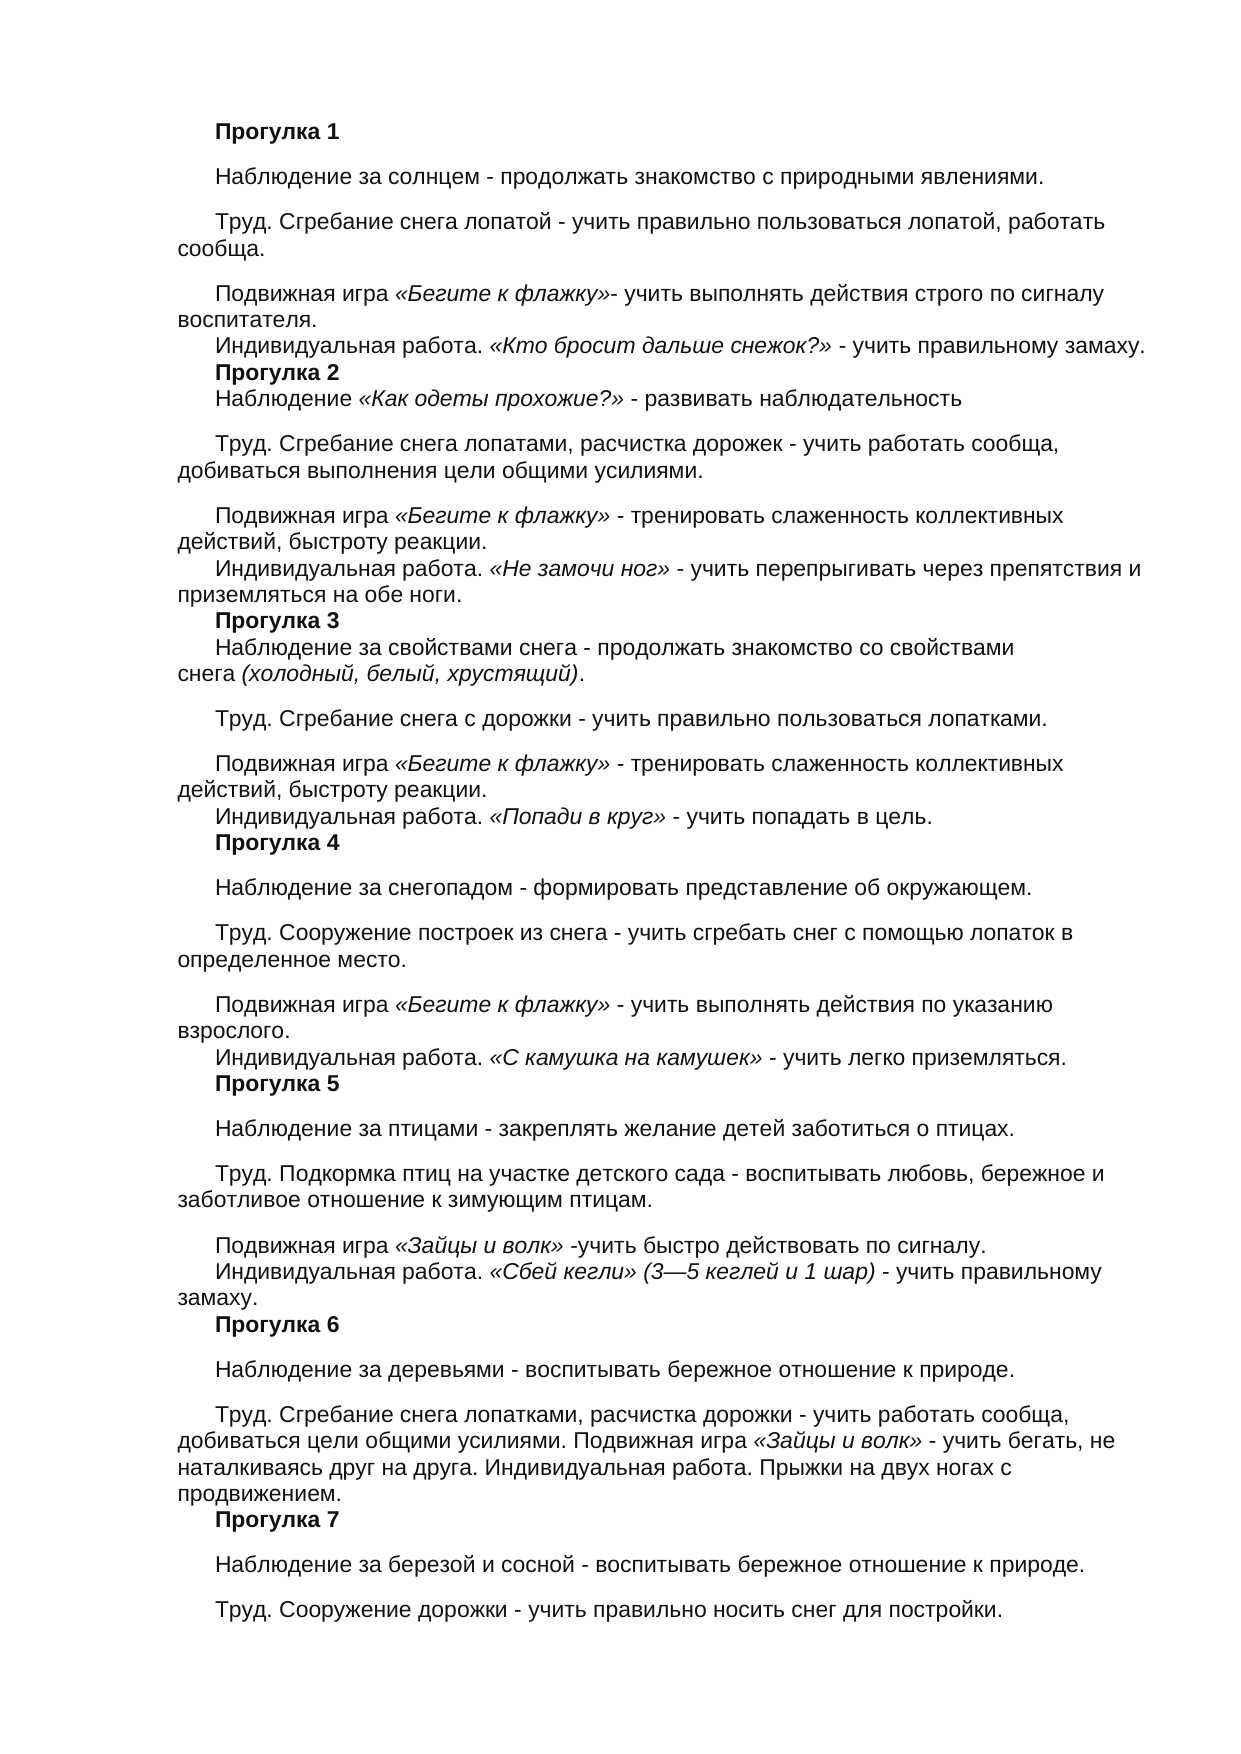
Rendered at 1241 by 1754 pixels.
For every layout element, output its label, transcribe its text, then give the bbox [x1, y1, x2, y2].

text Подвижная игра «Зайцы и волк» -учить быстро действовать по сигналу. [177, 1232, 1152, 1258]
text Прогулка 7 [177, 1506, 1152, 1533]
text Прогулка 6 [177, 1311, 1152, 1337]
text Труд. Сооружение дорожки - учить правильно носить снег для постройки. [177, 1596, 1152, 1623]
text Подвижная игра «Бегите к флажку» - учить выполнять действия по указанию взрослого. [177, 991, 1152, 1043]
text Наблюдение за солнцем - продолжать знакомство с природными явлениями. [177, 163, 1152, 189]
text Наблюдение за березой и сосной - воспитывать бережное отношение к природе. [177, 1551, 1152, 1578]
text Наблюдение за свойствами снега - продолжать знакомство со свойствами снега (холодный, белый, хрустящий). [177, 633, 1152, 686]
text Индивидуальная работа. «Сбей кегли» (3—5 кеглей и 1 шар) - учить правильному замаху. [177, 1258, 1152, 1311]
text Подвижная игра «Бегите к флажку»- учить выполнять действия строго по сигналу воспитателя. [177, 280, 1152, 332]
text Прогулка 3 [177, 607, 1152, 633]
text Подвижная игра «Бегите к флажку» - тренировать слаженность коллективных действий, быстроту реакции. [177, 502, 1152, 554]
text Наблюдение за птицами - закреплять желание детей заботиться о птицах. [177, 1115, 1152, 1141]
text Труд. Сгребание снега лопатой - учить правильно пользоваться лопатой, работать сообща. [177, 208, 1152, 261]
text Труд. Подкормка птиц на участке детского сада - воспитывать любовь, бережное и заботливое отношение к зимующим птицам. [177, 1160, 1152, 1213]
text Наблюдение за деревьями - воспитывать бережное отношение к природе. [177, 1356, 1152, 1382]
text Индивидуальная работа. «Кто бросит дальше снежок?» - учить правильному замаху. [177, 332, 1152, 359]
text Труд. Сгребание снега лопатками, расчистка дорожки - учить работать сообща, добиваться цели общими усилиями. Подвижная игра «Зайцы и волк» - учить бегать, не наталкиваясь друг на друга. Индивидуальная работа. Прыжки на двух ногах с продвижением. [177, 1401, 1152, 1506]
text Прогулка 1 [177, 118, 1152, 144]
text Подвижная игра «Бегите к флажку» - тренировать слаженность коллективных действий, быстроту реакции. [177, 750, 1152, 803]
text Прогулка 5 [177, 1070, 1152, 1096]
text Прогулка 4 [177, 829, 1152, 856]
text Наблюдение «Как одеты прохожие?» - развивать наблюдательность [177, 385, 1152, 412]
text Труд. Сгребание снега лопатами, расчистка дорожек - учить работать сообща, добиваться выполнения цели общими усилиями. [177, 430, 1152, 483]
text Труд. Сгребание снега с дорожки - учить правильно пользоваться лопатками. [177, 705, 1152, 731]
text Индивидуальная работа. «Не замочи ног» - учить перепрыгивать через препятствия и приземляться на обе ноги. [177, 554, 1152, 607]
text Наблюдение за снегопадом - формировать представление об окружающем. [177, 874, 1152, 901]
text Прогулка 2 [177, 359, 1152, 385]
text Труд. Сооружение построек из снега - учить сгребать снег с помощью лопаток в определенное место. [177, 919, 1152, 972]
text Индивидуальная работа. «Попади в круг» - учить попадать в цель. [177, 803, 1152, 829]
text Индивидуальная работа. «С камушка на камушек» - учить легко приземляться. [177, 1043, 1152, 1070]
